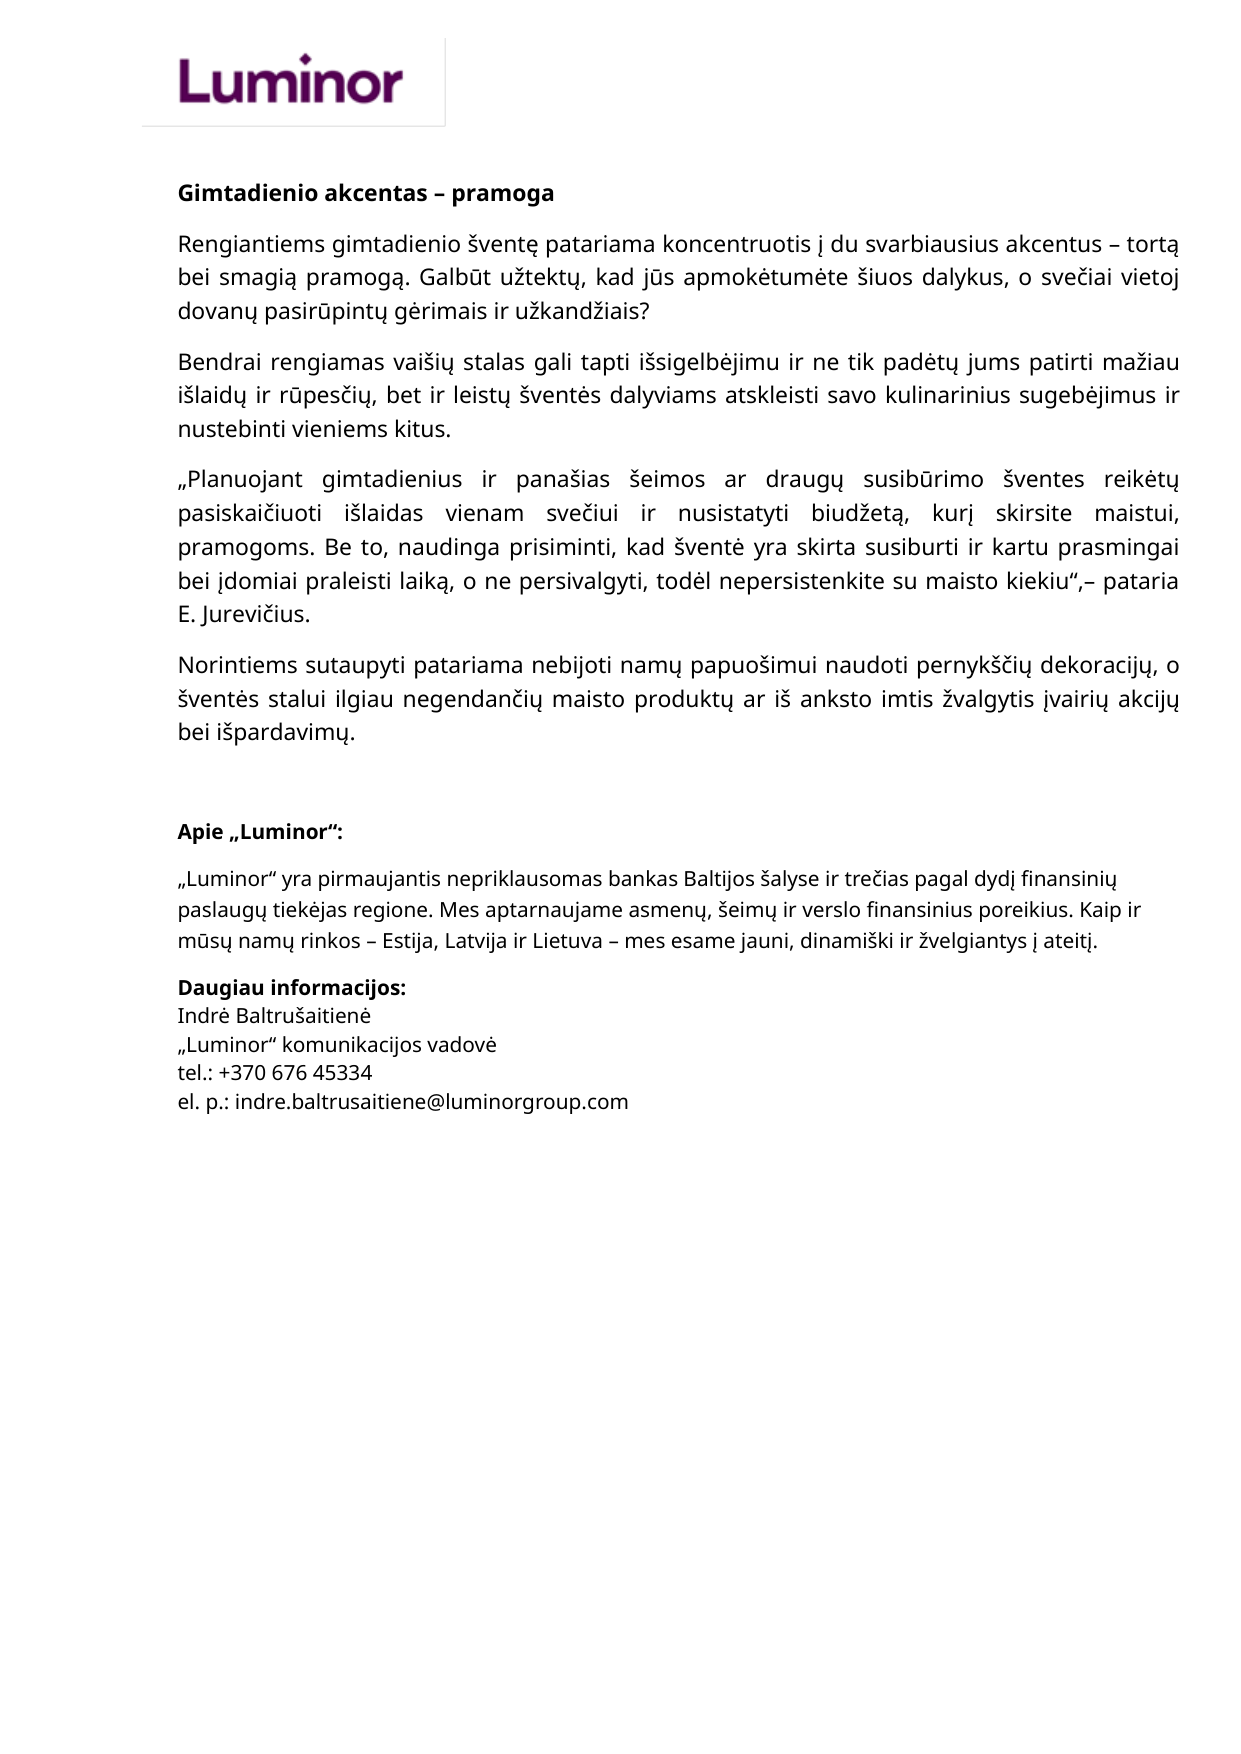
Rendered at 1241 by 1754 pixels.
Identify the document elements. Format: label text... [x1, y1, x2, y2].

text „Luminor“ yra pirmaujantis nepriklausomas bankas Baltijos šalyse ir trečias pagal dydį finansinių paslaugų tiekėjas regione. Mes aptarnaujame asmenų, šeimų ir verslo finansinius poreikius. Kaip ir mūsų namų rinkos – Estija, Latvija ir Lietuva – mes esame jauni, dinamiški ir žvelgiantys į ateitį. [177, 864, 1181, 954]
text Rengiantiems gimtadienio šventę patariama koncentruotis į du svarbiausius akcentus – tortą bei smagią pramogą. Galbūt užtektų, kad jūs apmokėtumėte šiuos dalykus, o svečiai vietoj dovanų pasirūpintų gėrimais ir užkandžiais? [177, 228, 1181, 326]
text Bendrai rengiamas vaišių stalas gali tapti išsigelbėjimu ir ne tik padėtų jums patirti mažiau išlaidų ir rūpesčių, bet ir leistų šventės dalyviams atskleisti savo kulinarinius sugebėjimus ir nustebinti vieniems kitus. [177, 346, 1181, 444]
picture [141, 38, 447, 128]
text Apie „Luminor“: [177, 817, 1181, 846]
text Gimtadienio akcentas – pramoga [177, 177, 1181, 208]
text el. p.: indre.baltrusaitiene@luminorgroup.com [177, 1087, 1181, 1115]
text „Luminor“ komunikacijos vadovė [177, 1030, 1181, 1058]
text tel.: +370 676 45334 [177, 1058, 1181, 1087]
text Daugiau informacijos: Indrė Baltrušaitienė [177, 973, 1181, 1030]
text Norintiems sutaupyti patariama nebijoti namų papuošimui naudoti pernykščių dekoracijų, o šventės stalui ilgiau negendančių maisto produktų ar iš anksto imtis žvalgytis įvairių akcijų bei išpardavimų. [177, 649, 1181, 748]
text „Planuojant gimtadienius ir panašias šeimos ar draugų susibūrimo šventes reikėtų pasiskaičiuoti išlaidas vienam svečiui ir nusistatyti biudžetą, kurį skirsite maistui, pramogoms. Be to, naudinga prisiminti, kad šventė yra skirta susiburti ir kartu prasmingai bei įdomiai praleisti laiką, o ne persivalgyti, todėl nepersistenkite su maisto kiekiu“,– pataria E. Jurevičius. [177, 463, 1181, 630]
